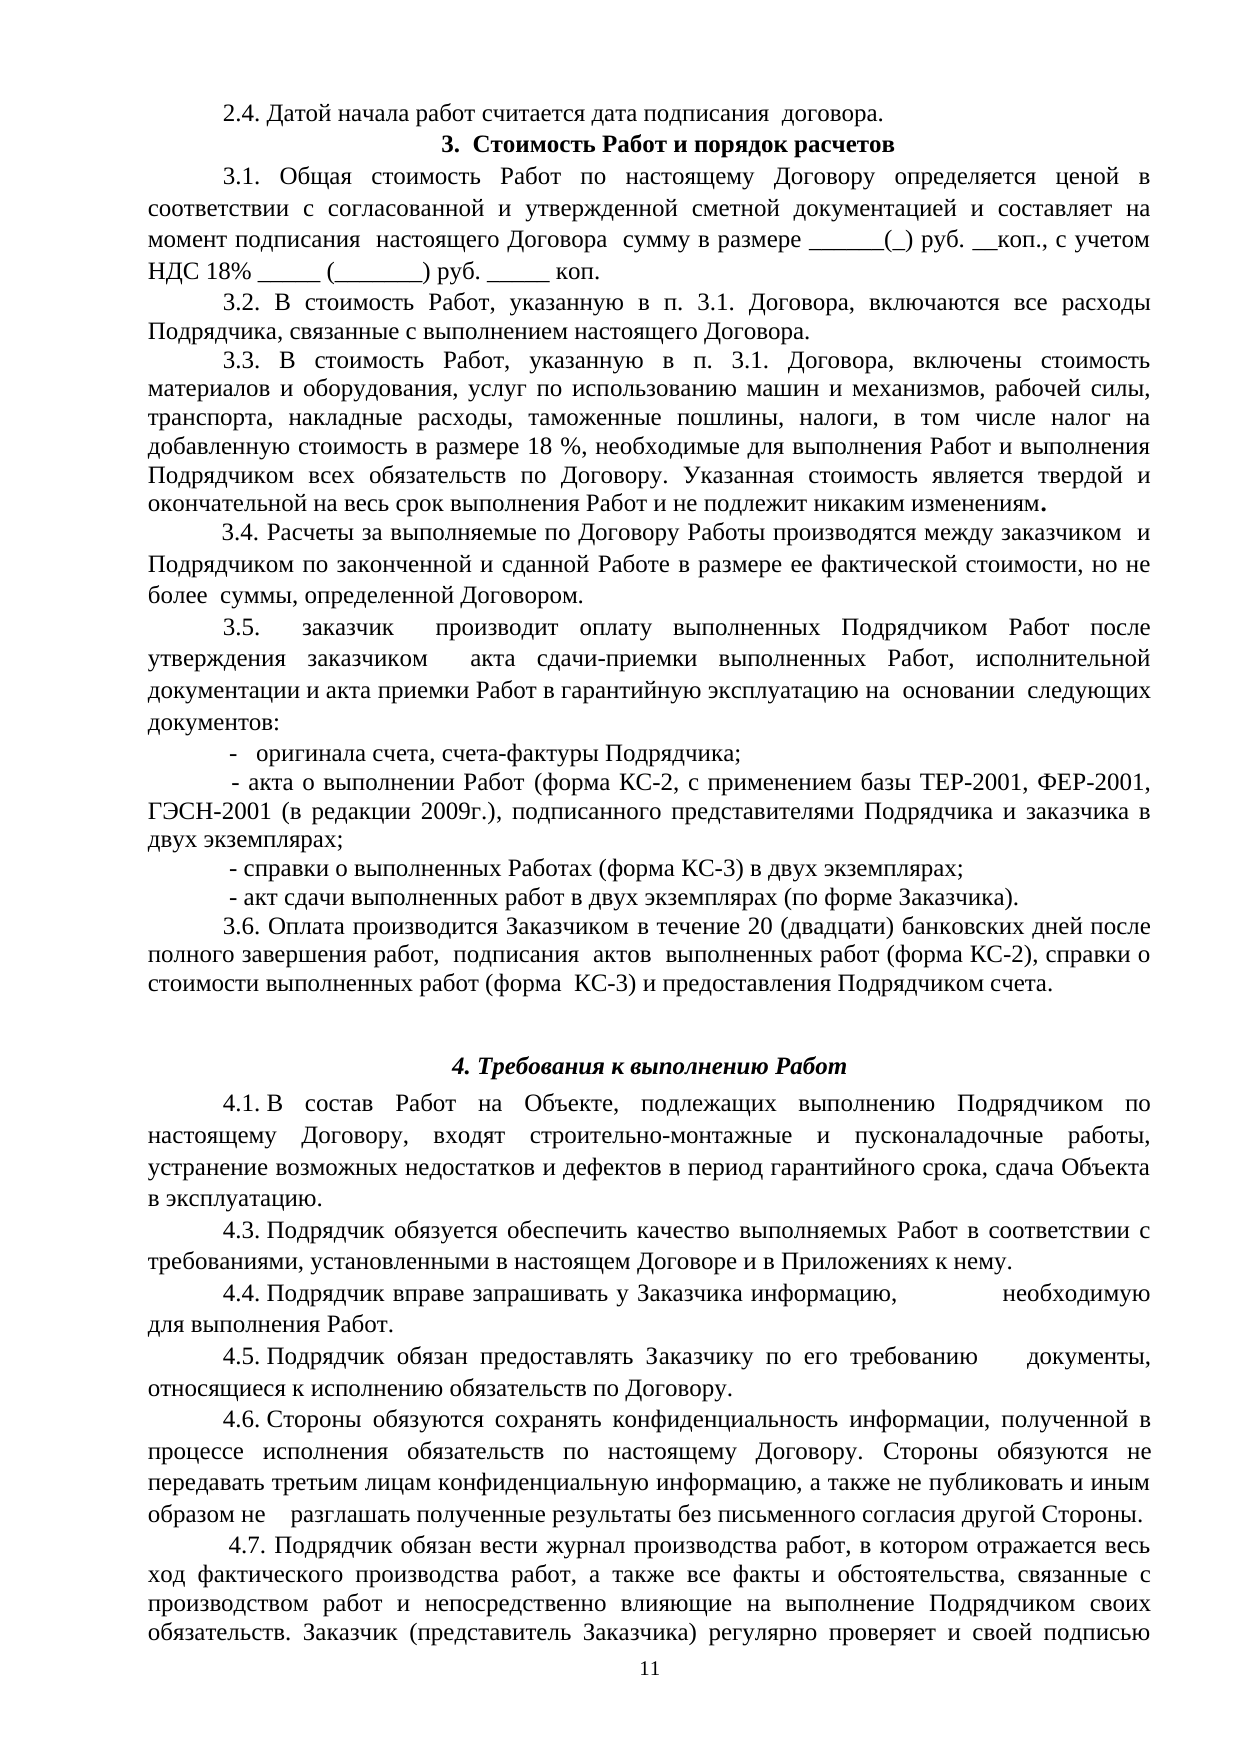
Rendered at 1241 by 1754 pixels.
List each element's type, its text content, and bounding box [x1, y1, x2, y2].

text 3.1. Общая стоимость Работ по настоящему Договору определяется ценой в соответствии с согласованной и утвержденной сметной документацией и составляет на момент подписания настоящего Договора сумму в размере ______(_) руб. __коп., с учетом НДС 18% _____ (_______) руб. _____ коп. [148, 161, 1152, 284]
text - акт сдачи выполненных работ в двух экземплярах (по форме Заказчика). [148, 882, 1152, 911]
text 4.6. Стороны обязуются сохранять конфиденциальность информации, полученной в процессе исполнения обязательств по настоящему Договору. Стороны обязуются не передавать третьим лицам конфиденциальную информацию, а также не публиковать и иным образом не разглашать полученные результаты без письменного согласия другой Стороны. [148, 1404, 1152, 1528]
text 3.3. В стоимость Работ, указанную в п. 3.1. Договора, включены стоимость материалов и оборудования, услуг по использованию машин и механизмов, рабочей силы, транспорта, накладные расходы, таможенные пошлины, налоги, в том числе налог на добавленную стоимость в размере 18 %, необходимые для выполнения Работ и выполнения Подрядчиком всех обязательств по Договору. Указанная стоимость является твердой и окончательной на весь срок выполнения Работ и не подлежит никаким изменениям. [148, 345, 1152, 517]
text 3. Стоимость Работ и порядок расчетов [185, 129, 1152, 158]
text 3.6. Оплата производится Заказчиком в течение 20 (двадцати) банковских дней после полного завершения работ, подписания актов выполненных работ (форма КС-2), справки о стоимости выполненных работ (форма КС-3) и предоставления Подрядчиком счета. [148, 911, 1152, 997]
text 3.2. В стоимость Работ, указанную в п. 3.1. Договора, включаются все расходы Подрядчика, связанные с выполнением настоящего Договора. [148, 287, 1152, 345]
text - оригинала счета, счета-фактуры Подрядчика; [148, 738, 1152, 767]
text 4.3. Подрядчик обязуется обеспечить качество выполняемых Работ в соответствии с требованиями, установленными в настоящем Договоре и в Приложениях к нему. [148, 1215, 1152, 1275]
text 3.5. заказчик производит оплату выполненных Подрядчиком Работ после утверждения заказчиком акта сдачи-приемки выполненных Работ, исполнительной документации и акта приемки Работ в гарантийную эксплуатацию на основании следующих документов: [148, 612, 1152, 735]
text 4.1. В состав Работ на Объекте, подлежащих выполнению Подрядчиком по настоящему Договору, входят строительно-монтажные и пусконаладочные работы, устранение возможных недостатков и дефектов в период гарантийного срока, сдача Объекта в эксплуатацию. [148, 1088, 1152, 1212]
text - акта о выполнении Работ (форма КС-2, с применением базы ТЕР-2001, ФЕР-2001, ГЭСН-2001 (в редакции 2009г.), подписанного представителями Подрядчика и заказчика в двух экземплярах; [148, 767, 1152, 853]
text - справки о выполненных Работах (форма КС-3) в двух экземплярах; [148, 853, 1152, 882]
text 2.4. Датой начала работ считается дата подписания договора. [148, 98, 1157, 127]
subtitle 4. Требования к выполнению Работ [148, 1051, 1152, 1079]
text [148, 1530, 1152, 1645]
text 4.4. Подрядчик вправе запрашивать у Заказчика информацию, необходимую для выполнения Работ. [148, 1278, 1152, 1338]
text 3.4. Расчеты за выполняемые по Договору Работы производятся между заказчиком и Подрядчиком по законченной и сданной Работе в размере ее фактической стоимости, но не более суммы, определенной Договором. [148, 517, 1152, 609]
text 4.5. Подрядчик обязан предоставлять Заказчику по его требованию документы, относящиеся к исполнению обязательств по Договору. [148, 1341, 1152, 1401]
